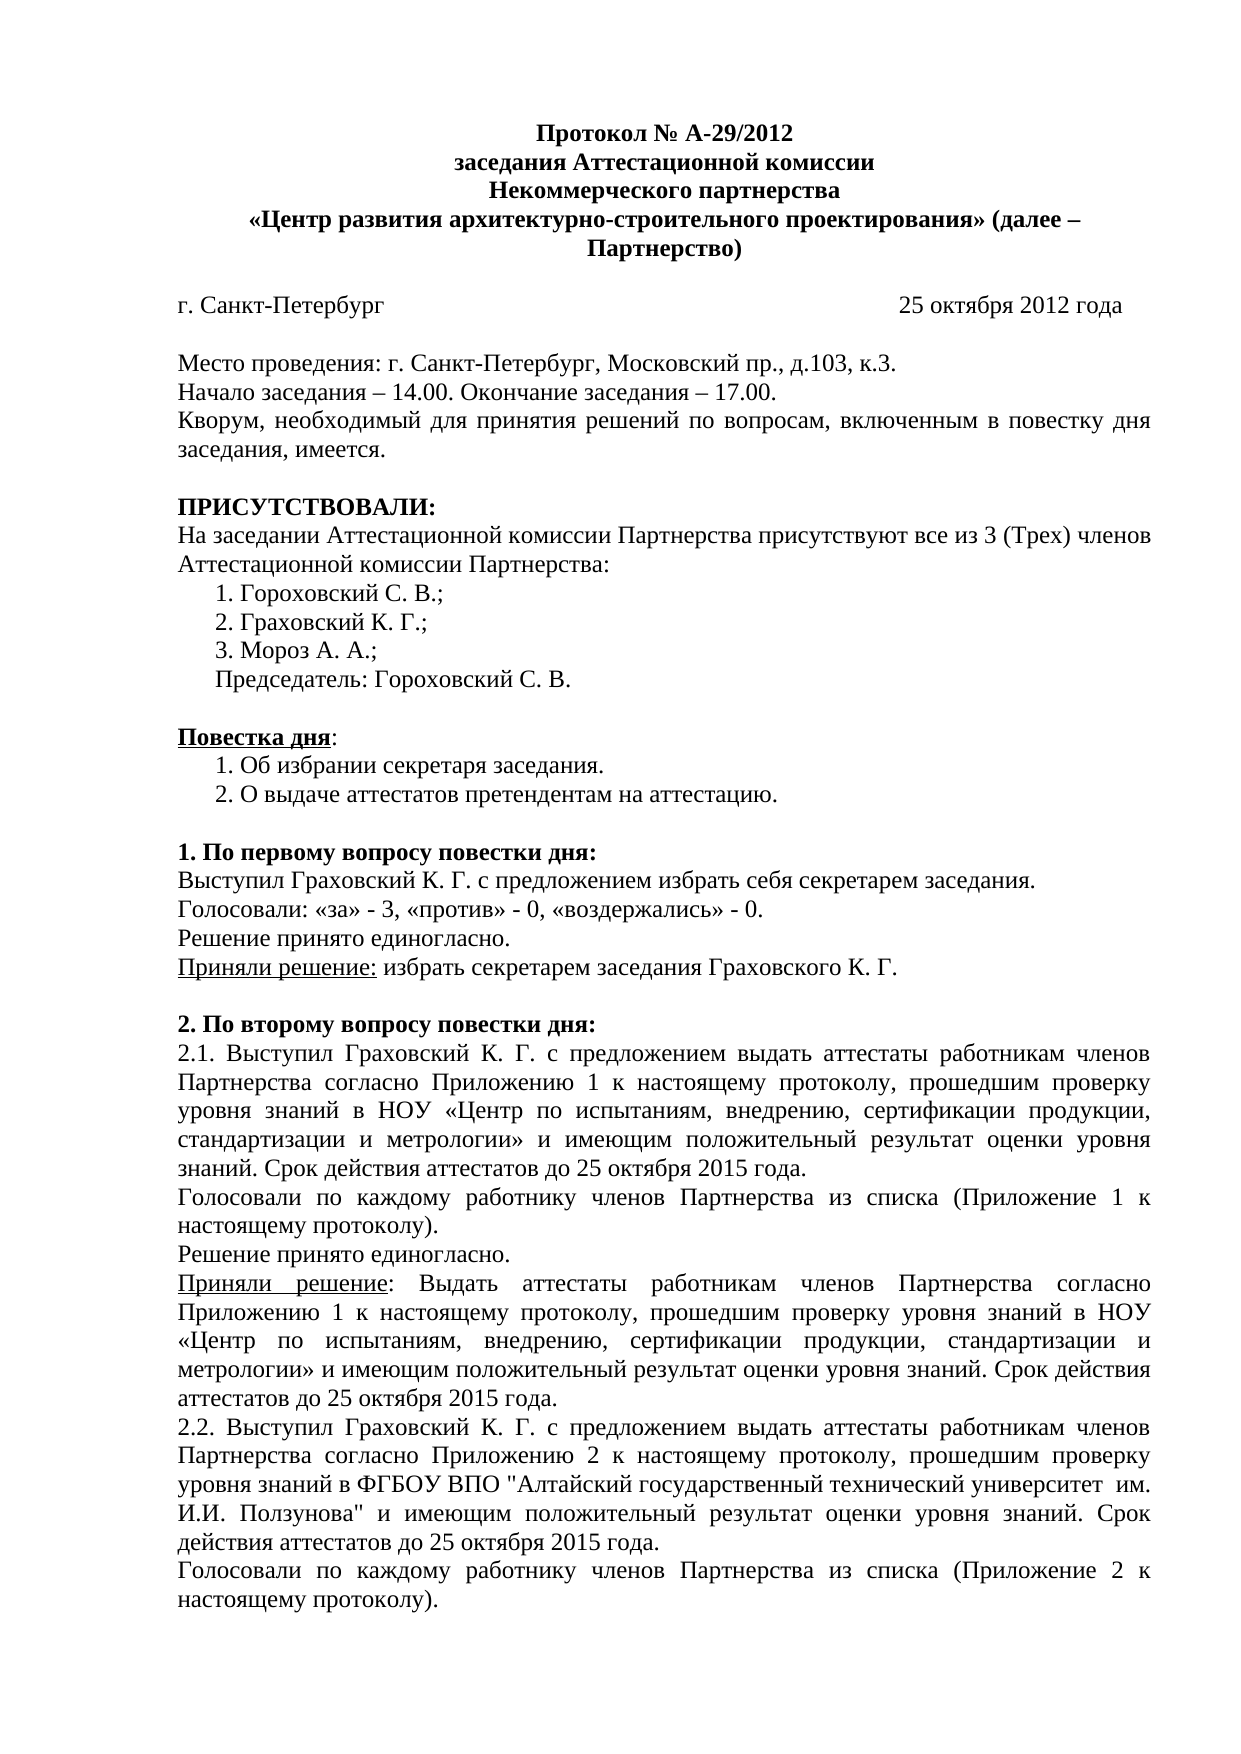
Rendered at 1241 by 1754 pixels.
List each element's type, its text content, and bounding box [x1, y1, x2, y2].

text 1. По первому вопросу повестки дня: [177, 837, 1152, 866]
text Приняли решение: избрать секретарем заседания Граховского К. Г. [177, 952, 1152, 981]
text Место проведения: г. Санкт-Петербург, Московский пр., д.103, к.3. [177, 348, 1152, 377]
text ПРИСУТСТВОВАЛИ: [177, 492, 1152, 521]
text «Центр развития архитектурно-строительного проектирования» (далее – Партнерство) [177, 204, 1152, 262]
text Начало заседания – 14.00. Окончание заседания – 17.00. [177, 377, 1152, 406]
text Решение принято единогласно. [177, 923, 1152, 952]
text На заседании Аттестационной комиссии Партнерства присутствуют все из 3 (Трех) членов Аттестационной комиссии Партнерства: [177, 521, 1152, 578]
text Некоммерческого партнерства [177, 176, 1152, 204]
text Выступил Граховский К. Г. с предложением избрать себя секретарем заседания. [177, 866, 1152, 894]
text 2.2. Выступил Граховский К. Г. с предложением выдать аттестаты работникам членов Партнерства согласно Приложению 2 к настоящему протоколу, прошедшим проверку уровня знаний в ФГБОУ ВПО "Алтайский государственный технический университет им. И.И. Ползунова" и имеющим положительный результат оценки уровня знаний. Срок действия аттестатов до 25 октября 2015 года. [177, 1412, 1152, 1556]
text 2. По второму вопросу повестки дня: [177, 1009, 1152, 1038]
text Голосовали по каждому работнику членов Партнерства из списка (Приложение 1 к настоящему протоколу). [177, 1182, 1152, 1239]
text 1. Об избрании секретаря заседания. [215, 751, 1152, 779]
text Решение принято единогласно. [177, 1239, 1152, 1268]
text 2. О выдаче аттестатов претендентам на аттестацию. [215, 779, 1152, 808]
text 1. Гороховский С. В.; [215, 578, 1152, 607]
text Голосовали по каждому работнику членов Партнерства из списка (Приложение 2 к настоящему протоколу). [177, 1556, 1152, 1613]
text Голосовали: «за» - 3, «против» - 0, «воздержались» - 0. [177, 894, 1152, 923]
text заседания Аттестационной комиссии [177, 147, 1152, 176]
text Приняли решение: Выдать аттестаты работникам членов Партнерства согласно Приложению 1 к настоящему протоколу, прошедшим проверку уровня знаний в НОУ «Центр по испытаниям, внедрению, сертификации продукции, стандартизации и метрологии» и имеющим положительный результат оценки уровня знаний. Срок действия аттестатов до 25 октября 2015 года. [177, 1268, 1152, 1412]
text Протокол № А-29/2012 [177, 118, 1152, 147]
text 2.1. Выступил Граховский К. Г. с предложением выдать аттестаты работникам членов Партнерства согласно Приложению 1 к настоящему протоколу, прошедшим проверку уровня знаний в НОУ «Центр по испытаниям, внедрению, сертификации продукции, стандартизации и метрологии» и имеющим положительный результат оценки уровня знаний. Срок действия аттестатов до 25 октября 2015 года. [177, 1038, 1152, 1182]
text Кворум, необходимый для принятия решений по вопросам, включенным в повестку дня заседания, имеется. [177, 406, 1152, 463]
text г. Санкт-Петербург 25 октября 2012 года [177, 291, 1152, 319]
text Председатель: Гороховский С. В. [215, 664, 1152, 693]
text 2. Граховский К. Г.; [215, 607, 1152, 636]
text Повестка дня: [177, 722, 1152, 751]
text 3. Мороз А. А.; [215, 636, 1152, 664]
